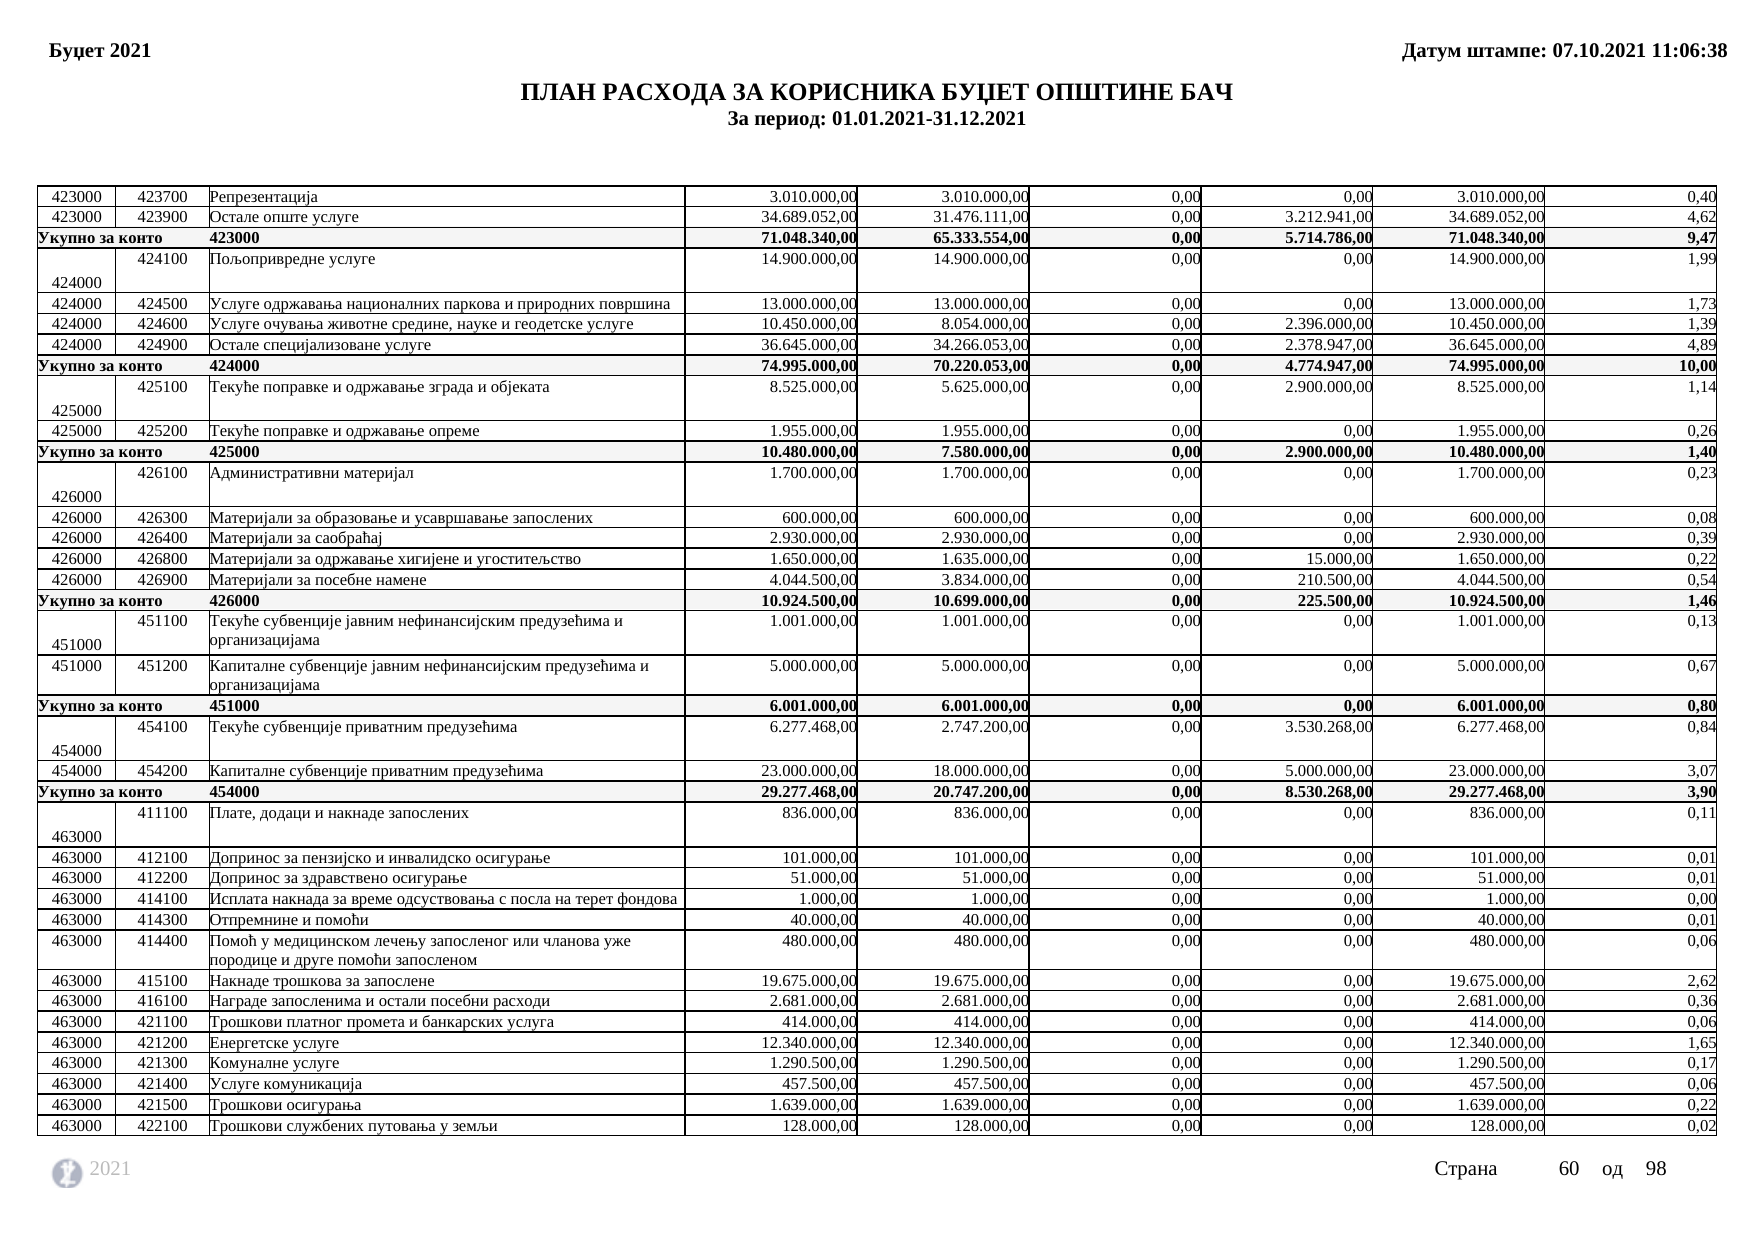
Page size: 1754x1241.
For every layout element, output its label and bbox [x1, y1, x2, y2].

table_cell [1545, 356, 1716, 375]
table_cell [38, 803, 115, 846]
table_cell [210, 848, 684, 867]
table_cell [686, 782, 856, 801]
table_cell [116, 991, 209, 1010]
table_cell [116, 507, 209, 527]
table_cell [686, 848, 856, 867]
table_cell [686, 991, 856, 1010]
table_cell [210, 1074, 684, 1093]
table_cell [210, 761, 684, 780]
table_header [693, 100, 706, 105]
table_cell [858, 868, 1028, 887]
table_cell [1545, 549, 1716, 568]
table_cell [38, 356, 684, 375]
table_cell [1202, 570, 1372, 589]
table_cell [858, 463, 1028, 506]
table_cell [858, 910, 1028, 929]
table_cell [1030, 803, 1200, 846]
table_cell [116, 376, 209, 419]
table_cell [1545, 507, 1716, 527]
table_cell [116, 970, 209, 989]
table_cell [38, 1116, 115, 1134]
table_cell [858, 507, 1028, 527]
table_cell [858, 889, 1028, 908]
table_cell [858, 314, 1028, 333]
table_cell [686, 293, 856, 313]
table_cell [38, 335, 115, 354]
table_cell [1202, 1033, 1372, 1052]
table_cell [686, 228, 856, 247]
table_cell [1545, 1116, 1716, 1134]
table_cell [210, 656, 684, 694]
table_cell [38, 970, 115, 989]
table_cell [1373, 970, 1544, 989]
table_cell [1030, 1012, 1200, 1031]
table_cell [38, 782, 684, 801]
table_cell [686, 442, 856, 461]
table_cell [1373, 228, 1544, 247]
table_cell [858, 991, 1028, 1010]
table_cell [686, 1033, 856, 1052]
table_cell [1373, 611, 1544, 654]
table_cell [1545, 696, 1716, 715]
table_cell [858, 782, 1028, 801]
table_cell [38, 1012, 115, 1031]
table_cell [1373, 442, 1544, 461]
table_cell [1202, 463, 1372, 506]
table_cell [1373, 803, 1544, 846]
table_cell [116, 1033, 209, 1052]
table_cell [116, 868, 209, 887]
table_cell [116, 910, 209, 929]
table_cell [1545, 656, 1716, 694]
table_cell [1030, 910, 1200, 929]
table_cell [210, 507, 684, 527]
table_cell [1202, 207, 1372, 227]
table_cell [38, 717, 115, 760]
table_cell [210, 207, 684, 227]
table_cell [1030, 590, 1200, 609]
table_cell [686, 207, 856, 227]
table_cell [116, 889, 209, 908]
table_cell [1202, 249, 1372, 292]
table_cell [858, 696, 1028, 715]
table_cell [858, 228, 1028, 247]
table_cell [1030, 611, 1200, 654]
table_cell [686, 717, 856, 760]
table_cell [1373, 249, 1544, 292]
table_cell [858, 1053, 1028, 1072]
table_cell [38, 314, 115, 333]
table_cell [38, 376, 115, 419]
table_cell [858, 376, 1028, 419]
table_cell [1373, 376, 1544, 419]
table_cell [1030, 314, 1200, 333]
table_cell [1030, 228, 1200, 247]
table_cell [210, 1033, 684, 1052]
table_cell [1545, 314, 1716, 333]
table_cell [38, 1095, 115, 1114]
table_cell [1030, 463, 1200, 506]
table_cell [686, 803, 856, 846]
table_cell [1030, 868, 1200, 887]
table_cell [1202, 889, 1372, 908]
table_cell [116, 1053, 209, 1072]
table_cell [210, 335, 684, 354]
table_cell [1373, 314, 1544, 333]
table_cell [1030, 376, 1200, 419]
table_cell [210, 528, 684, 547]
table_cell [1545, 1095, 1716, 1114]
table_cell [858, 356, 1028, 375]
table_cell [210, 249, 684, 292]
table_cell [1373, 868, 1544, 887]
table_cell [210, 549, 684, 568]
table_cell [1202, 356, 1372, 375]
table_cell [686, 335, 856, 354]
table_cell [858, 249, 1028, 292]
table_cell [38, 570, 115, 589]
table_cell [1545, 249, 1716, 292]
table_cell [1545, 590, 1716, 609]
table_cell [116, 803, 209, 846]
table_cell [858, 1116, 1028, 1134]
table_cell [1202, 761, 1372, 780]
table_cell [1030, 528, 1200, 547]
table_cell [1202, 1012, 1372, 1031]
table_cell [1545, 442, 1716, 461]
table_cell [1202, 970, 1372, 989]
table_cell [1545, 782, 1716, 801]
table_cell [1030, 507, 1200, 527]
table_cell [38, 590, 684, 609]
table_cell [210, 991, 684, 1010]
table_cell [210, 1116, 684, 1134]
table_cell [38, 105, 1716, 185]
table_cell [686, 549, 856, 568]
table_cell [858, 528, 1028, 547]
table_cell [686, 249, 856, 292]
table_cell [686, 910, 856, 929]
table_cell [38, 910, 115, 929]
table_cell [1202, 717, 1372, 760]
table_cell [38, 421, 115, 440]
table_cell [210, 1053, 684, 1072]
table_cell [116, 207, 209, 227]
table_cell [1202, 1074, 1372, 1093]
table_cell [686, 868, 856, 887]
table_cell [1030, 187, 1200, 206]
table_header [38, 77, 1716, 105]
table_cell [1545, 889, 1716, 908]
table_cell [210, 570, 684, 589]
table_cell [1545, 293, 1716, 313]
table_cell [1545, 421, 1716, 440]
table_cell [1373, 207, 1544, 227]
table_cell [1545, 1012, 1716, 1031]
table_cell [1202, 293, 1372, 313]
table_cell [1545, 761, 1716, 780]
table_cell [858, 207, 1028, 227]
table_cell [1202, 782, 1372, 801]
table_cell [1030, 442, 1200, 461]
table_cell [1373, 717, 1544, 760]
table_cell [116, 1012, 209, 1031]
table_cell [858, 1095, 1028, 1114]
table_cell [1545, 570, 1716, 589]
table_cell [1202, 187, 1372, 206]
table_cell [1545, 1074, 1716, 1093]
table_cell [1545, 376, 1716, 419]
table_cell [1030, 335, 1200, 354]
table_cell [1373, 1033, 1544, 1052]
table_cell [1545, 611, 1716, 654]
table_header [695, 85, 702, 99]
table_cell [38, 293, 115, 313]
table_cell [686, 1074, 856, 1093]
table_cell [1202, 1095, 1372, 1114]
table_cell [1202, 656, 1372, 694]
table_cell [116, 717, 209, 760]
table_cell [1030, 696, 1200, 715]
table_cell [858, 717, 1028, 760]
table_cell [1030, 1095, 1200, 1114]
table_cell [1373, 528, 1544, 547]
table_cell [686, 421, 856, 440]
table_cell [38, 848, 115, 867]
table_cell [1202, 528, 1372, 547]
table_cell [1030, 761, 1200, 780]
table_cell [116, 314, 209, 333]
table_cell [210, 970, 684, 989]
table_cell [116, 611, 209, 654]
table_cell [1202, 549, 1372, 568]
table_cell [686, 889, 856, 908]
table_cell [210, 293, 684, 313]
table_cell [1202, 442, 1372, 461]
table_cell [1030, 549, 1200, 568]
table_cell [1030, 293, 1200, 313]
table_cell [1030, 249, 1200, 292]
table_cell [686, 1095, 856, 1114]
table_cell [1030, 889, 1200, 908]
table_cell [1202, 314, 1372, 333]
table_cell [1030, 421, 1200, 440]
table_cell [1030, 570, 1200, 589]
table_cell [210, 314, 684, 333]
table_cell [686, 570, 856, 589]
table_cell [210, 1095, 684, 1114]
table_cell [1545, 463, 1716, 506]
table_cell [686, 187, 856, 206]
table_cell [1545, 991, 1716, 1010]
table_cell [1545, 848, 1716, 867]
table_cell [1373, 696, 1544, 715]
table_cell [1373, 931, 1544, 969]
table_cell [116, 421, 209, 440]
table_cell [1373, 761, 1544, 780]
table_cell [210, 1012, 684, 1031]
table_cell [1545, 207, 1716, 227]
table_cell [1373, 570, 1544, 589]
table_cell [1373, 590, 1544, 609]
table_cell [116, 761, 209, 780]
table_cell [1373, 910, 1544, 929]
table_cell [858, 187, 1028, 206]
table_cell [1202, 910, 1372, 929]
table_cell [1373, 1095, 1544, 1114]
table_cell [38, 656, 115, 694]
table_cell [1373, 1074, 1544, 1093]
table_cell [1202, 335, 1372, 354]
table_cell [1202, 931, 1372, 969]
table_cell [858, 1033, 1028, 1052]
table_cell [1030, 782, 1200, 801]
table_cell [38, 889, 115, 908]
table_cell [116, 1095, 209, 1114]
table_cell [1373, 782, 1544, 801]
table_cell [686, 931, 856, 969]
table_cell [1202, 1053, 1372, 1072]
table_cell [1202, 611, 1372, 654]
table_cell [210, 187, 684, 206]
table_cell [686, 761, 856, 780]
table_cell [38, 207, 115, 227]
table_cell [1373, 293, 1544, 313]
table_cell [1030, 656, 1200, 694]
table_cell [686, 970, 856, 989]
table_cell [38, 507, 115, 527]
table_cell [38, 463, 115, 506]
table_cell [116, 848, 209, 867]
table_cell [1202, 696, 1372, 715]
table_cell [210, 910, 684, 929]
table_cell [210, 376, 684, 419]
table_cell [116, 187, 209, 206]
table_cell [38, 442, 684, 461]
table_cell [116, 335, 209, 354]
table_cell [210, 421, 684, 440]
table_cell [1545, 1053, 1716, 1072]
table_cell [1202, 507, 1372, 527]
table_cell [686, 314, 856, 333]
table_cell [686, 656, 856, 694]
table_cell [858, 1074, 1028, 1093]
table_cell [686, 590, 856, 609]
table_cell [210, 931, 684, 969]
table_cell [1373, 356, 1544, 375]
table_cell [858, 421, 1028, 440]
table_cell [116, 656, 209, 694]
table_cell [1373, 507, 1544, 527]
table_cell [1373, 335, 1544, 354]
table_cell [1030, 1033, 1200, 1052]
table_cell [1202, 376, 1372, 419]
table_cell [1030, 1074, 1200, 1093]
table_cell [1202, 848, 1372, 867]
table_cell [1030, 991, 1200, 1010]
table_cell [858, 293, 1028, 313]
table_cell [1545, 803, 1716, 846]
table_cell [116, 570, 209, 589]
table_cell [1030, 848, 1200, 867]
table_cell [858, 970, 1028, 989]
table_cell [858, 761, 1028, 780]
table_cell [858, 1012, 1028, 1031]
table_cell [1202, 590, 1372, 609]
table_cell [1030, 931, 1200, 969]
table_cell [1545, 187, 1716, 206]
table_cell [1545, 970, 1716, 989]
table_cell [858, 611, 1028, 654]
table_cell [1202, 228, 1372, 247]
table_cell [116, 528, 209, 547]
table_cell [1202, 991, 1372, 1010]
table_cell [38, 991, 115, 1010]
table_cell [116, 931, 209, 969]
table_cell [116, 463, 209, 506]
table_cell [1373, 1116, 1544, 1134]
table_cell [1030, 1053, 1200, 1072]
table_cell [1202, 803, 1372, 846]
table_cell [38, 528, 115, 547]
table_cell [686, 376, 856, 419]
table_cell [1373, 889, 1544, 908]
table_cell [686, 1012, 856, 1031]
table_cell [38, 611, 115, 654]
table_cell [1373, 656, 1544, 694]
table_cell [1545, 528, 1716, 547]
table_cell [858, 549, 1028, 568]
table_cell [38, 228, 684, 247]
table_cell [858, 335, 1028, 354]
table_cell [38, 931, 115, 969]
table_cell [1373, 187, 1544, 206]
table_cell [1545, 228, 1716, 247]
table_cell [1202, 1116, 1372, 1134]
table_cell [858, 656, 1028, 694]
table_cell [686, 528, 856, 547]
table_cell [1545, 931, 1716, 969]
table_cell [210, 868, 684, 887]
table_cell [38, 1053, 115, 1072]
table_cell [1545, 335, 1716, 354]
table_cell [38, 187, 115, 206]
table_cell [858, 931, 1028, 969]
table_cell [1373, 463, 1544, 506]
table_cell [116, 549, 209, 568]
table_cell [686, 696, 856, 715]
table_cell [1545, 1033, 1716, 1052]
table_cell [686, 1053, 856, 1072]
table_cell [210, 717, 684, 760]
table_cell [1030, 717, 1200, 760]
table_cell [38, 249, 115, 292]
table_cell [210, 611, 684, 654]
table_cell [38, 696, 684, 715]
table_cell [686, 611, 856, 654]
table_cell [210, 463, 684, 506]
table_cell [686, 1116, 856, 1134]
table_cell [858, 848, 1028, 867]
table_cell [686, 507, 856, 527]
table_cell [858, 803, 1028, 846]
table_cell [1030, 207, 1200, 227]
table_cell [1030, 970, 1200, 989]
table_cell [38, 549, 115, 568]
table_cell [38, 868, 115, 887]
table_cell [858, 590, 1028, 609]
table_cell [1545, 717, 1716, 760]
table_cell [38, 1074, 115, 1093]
picture [48, 1155, 87, 1188]
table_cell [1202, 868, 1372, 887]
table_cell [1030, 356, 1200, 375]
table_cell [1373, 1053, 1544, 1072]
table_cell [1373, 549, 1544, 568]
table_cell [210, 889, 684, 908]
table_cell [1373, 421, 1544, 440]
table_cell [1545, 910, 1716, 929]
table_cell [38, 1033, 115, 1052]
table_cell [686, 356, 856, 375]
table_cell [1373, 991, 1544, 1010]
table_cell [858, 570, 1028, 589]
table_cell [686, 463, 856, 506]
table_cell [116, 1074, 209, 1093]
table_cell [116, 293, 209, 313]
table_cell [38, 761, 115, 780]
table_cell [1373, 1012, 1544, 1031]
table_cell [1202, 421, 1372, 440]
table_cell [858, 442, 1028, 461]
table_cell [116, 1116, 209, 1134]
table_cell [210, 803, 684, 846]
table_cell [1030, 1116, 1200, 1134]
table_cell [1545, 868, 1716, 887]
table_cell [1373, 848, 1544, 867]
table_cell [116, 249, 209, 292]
